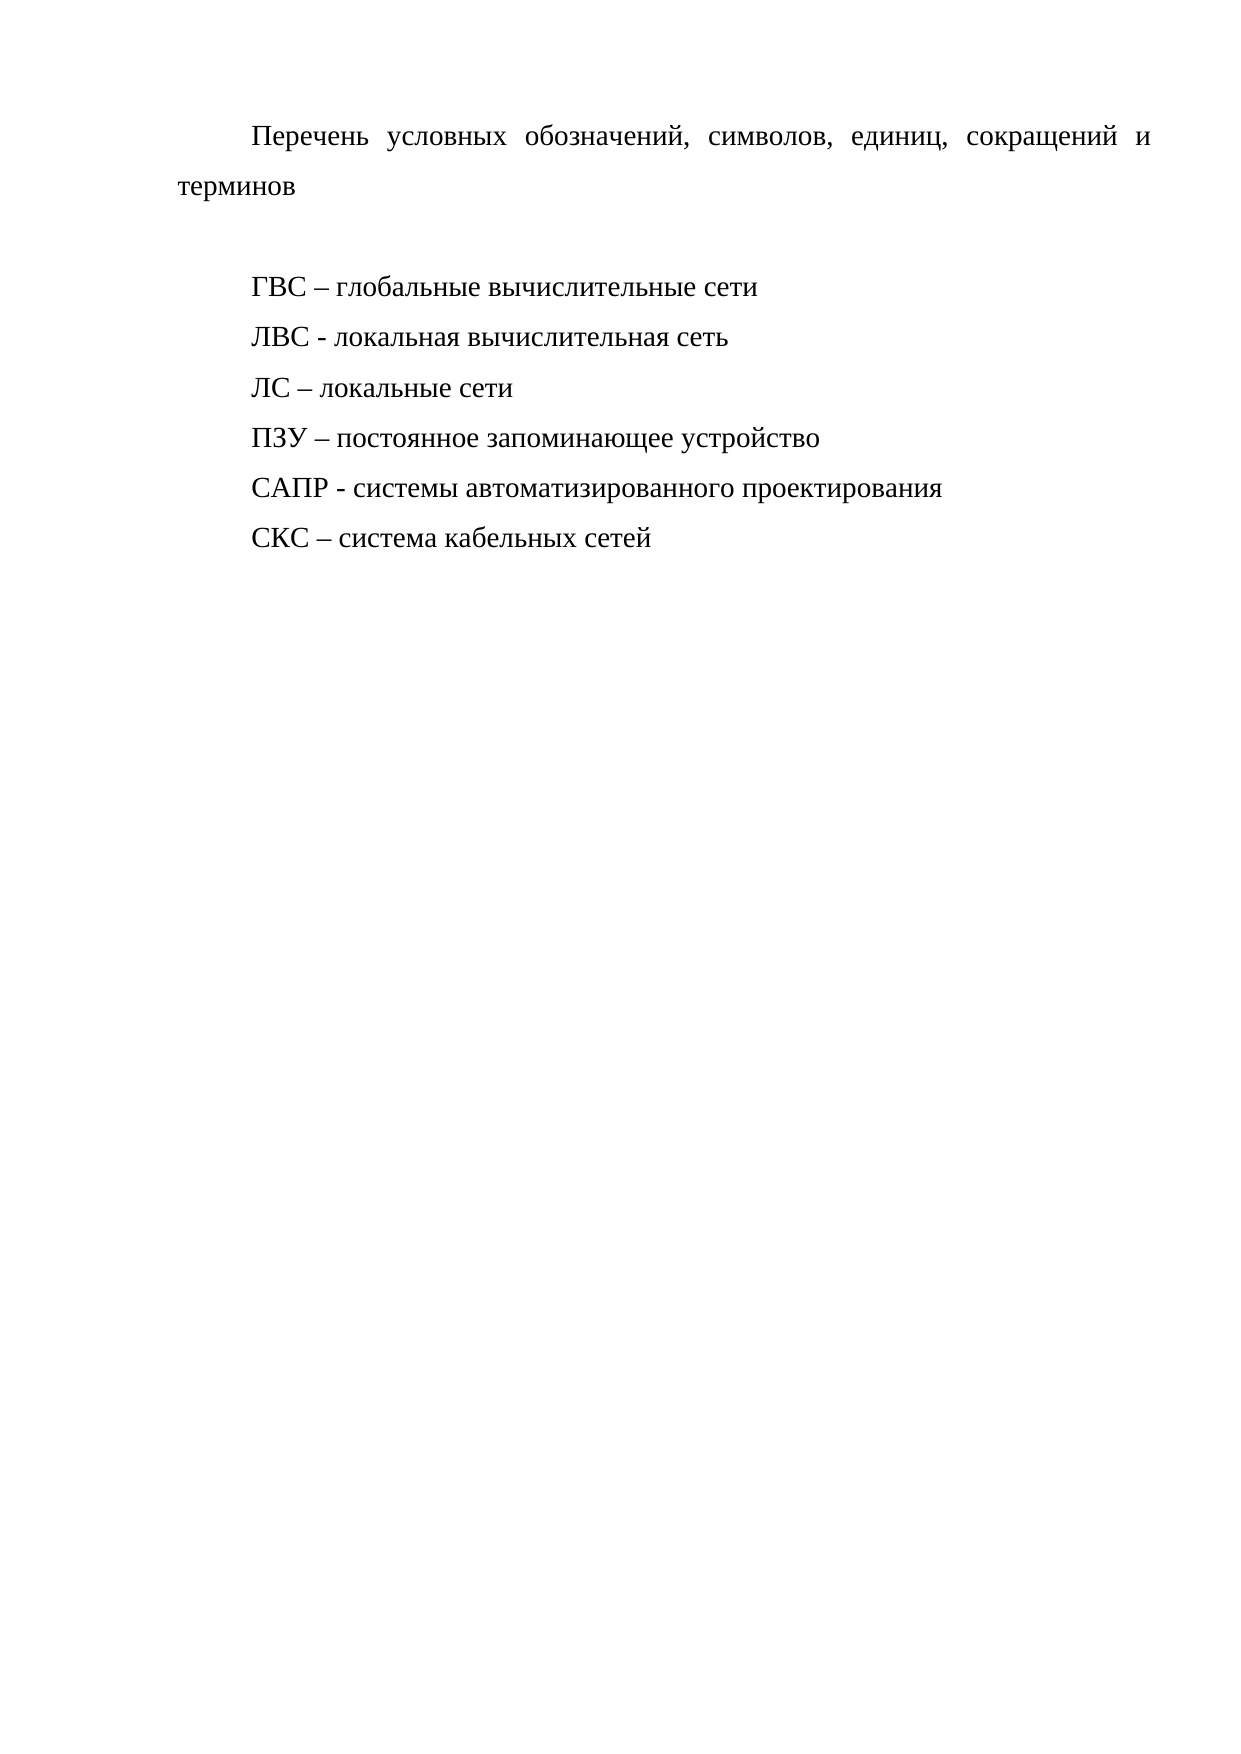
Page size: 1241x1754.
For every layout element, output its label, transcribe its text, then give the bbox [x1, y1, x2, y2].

text ГВС – глобальные вычислительные сети [177, 269, 1152, 303]
text ЛВС - локальная вычислительная сеть [177, 319, 1152, 353]
text СКС – система кабельных сетей [177, 521, 1152, 554]
text САПР - системы автоматизированного проектирования [177, 470, 1152, 504]
text ПЗУ – постоянное запоминающее устройство [177, 420, 1152, 453]
text ЛС – локальные сети [177, 370, 1152, 403]
text Перечень условных обозначений, символов, единиц, сокращений и терминов [177, 118, 1152, 202]
